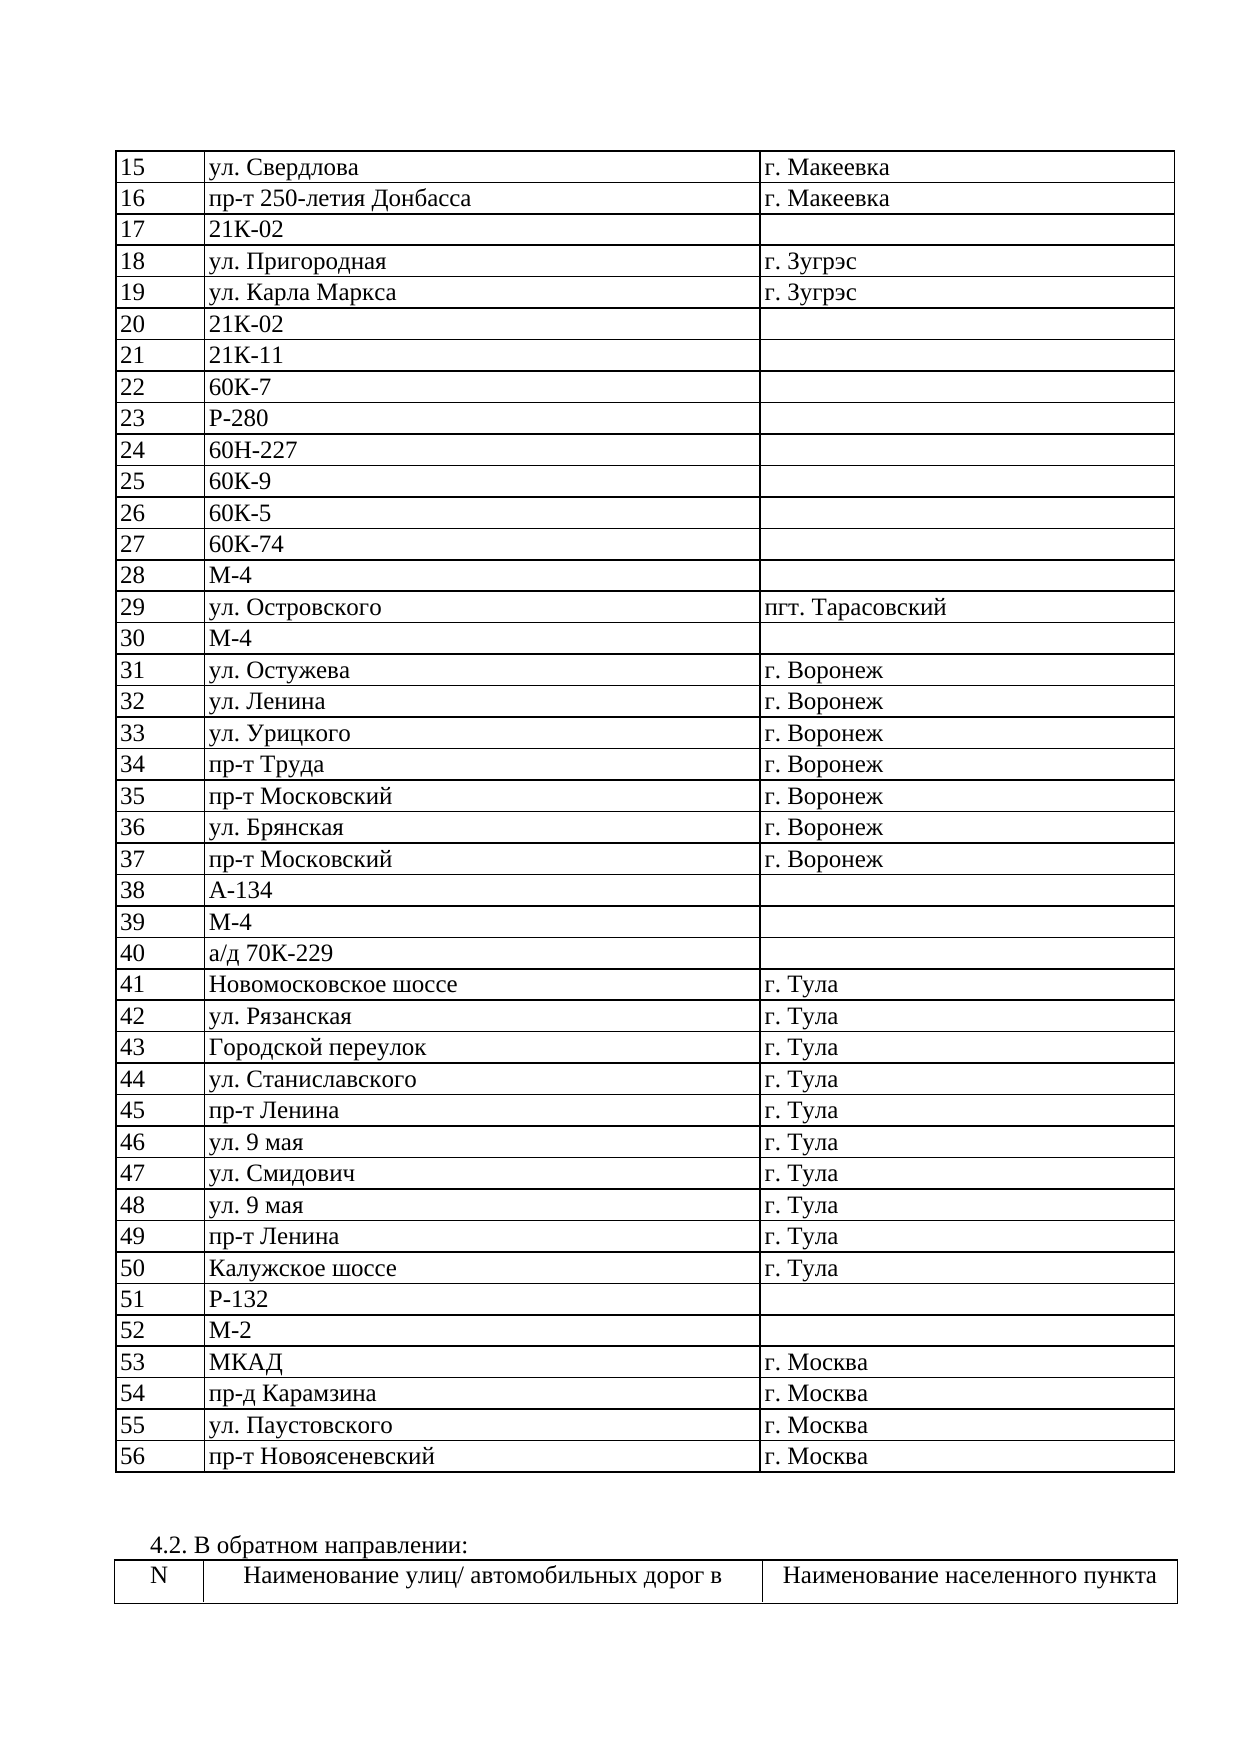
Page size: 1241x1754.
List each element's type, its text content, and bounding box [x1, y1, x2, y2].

table_cell 53 [117, 1347, 204, 1377]
table_cell 36 [117, 812, 204, 842]
table_cell г. Тула [761, 1190, 1174, 1219]
table_cell М-4 [205, 561, 759, 590]
table_cell ул. Брянская [205, 812, 759, 842]
table_cell 60Н-227 [205, 435, 759, 464]
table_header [204, 1561, 762, 1602]
table_cell 20 [117, 309, 204, 339]
table_cell 46 [117, 1127, 204, 1157]
table_cell 21К-02 [205, 309, 759, 339]
table_cell [761, 907, 1174, 936]
table_cell г. Макеевка [761, 152, 1174, 181]
table_cell г. Тула [761, 970, 1174, 999]
table_cell ул. Станиславского [205, 1064, 759, 1094]
table_cell г. Воронеж [761, 686, 1174, 716]
table_cell г. Воронеж [761, 812, 1174, 842]
table_cell 33 [117, 718, 204, 748]
table_cell 34 [117, 749, 204, 779]
table_cell 26 [117, 498, 204, 527]
table_cell ул. Карла Маркса [205, 277, 759, 307]
table_cell г. Тула [761, 1253, 1174, 1282]
table_cell [761, 215, 1174, 244]
table_cell Городской переулок [205, 1032, 759, 1062]
table_cell ул. 9 мая [205, 1190, 759, 1219]
table_cell 27 [117, 529, 204, 559]
table_cell 48 [117, 1190, 204, 1219]
table_cell 60К-74 [205, 529, 759, 559]
table_cell г. Тула [761, 1127, 1174, 1157]
table_header N п/п [115, 1561, 203, 1602]
table_cell г. Зугрэс [761, 246, 1174, 276]
table_cell пр-т Ленина [205, 1095, 759, 1125]
table_cell 22 [117, 372, 204, 402]
table_cell г. Воронеж [761, 655, 1174, 685]
table_cell а/д 70К-229 [205, 938, 759, 968]
table_cell М-4 [205, 907, 759, 936]
table_cell 21К-02 [205, 215, 759, 244]
table_cell г. Москва [761, 1378, 1174, 1408]
table_cell МКАД [205, 1347, 759, 1377]
table_cell 55 [117, 1410, 204, 1440]
table_cell г. Тула [761, 1095, 1174, 1125]
table_cell пр-т Московский [205, 844, 759, 873]
table_cell Р-280 [205, 403, 759, 433]
table_cell пр-т Московский [205, 781, 759, 811]
table_cell 31 [117, 655, 204, 685]
table_cell г. Тула [761, 1221, 1174, 1251]
table_cell ул. Рязанская [205, 1001, 759, 1031]
table_cell 39 [117, 907, 204, 936]
table_cell 41 [117, 970, 204, 999]
table_cell ул. Урицкого [205, 718, 759, 748]
table_cell 23 [117, 403, 204, 433]
table_cell [761, 403, 1174, 433]
table_cell [761, 1284, 1174, 1314]
table_cell [761, 561, 1174, 590]
table_cell г. Москва [761, 1410, 1174, 1440]
text 4.2. В обратном направлении: [150, 1530, 1090, 1559]
table_cell 15 [117, 152, 204, 181]
table_cell 51 [117, 1284, 204, 1314]
table_cell ул. Пригородная [205, 246, 759, 276]
table_cell [761, 498, 1174, 527]
table_cell ул. Остужева [205, 655, 759, 685]
table_cell 30 [117, 623, 204, 653]
table_cell ул. Свердлова [205, 152, 759, 181]
table_cell 37 [117, 844, 204, 873]
table_cell 35 [117, 781, 204, 811]
table_cell пр-т 250-летия Донбасса [205, 183, 759, 213]
table_cell г. Воронеж [761, 781, 1174, 811]
table_cell 25 [117, 466, 204, 496]
table_cell г. Москва [761, 1347, 1174, 1377]
table_cell [761, 938, 1174, 968]
table_cell [761, 875, 1174, 905]
table_cell 40 [117, 938, 204, 968]
table_cell 21К-11 [205, 340, 759, 370]
table_cell 21 [117, 340, 204, 370]
table_cell 52 [117, 1316, 204, 1345]
table_cell 56 [117, 1441, 204, 1471]
table_cell 42 [117, 1001, 204, 1031]
table_cell 29 [117, 592, 204, 622]
table_cell 49 [117, 1221, 204, 1251]
table_cell г. Тула [761, 1158, 1174, 1188]
table_cell [761, 435, 1174, 464]
table_cell г. Тула [761, 1064, 1174, 1094]
table_cell М-4 [205, 623, 759, 653]
table_cell ул. Паустовского [205, 1410, 759, 1440]
table_cell пр-т Труда [205, 749, 759, 779]
table_cell 50 [117, 1253, 204, 1282]
table_cell 45 [117, 1095, 204, 1125]
table_cell 19 [117, 277, 204, 307]
table_cell ул. Ленина [205, 686, 759, 716]
table_cell 16 [117, 183, 204, 213]
table_cell А-134 [205, 875, 759, 905]
table_cell [761, 529, 1174, 559]
table_cell [761, 623, 1174, 653]
table_cell [761, 372, 1174, 402]
table_cell г. Воронеж [761, 749, 1174, 779]
table_cell 60К-7 [205, 372, 759, 402]
table_cell [761, 340, 1174, 370]
table_cell [761, 466, 1174, 496]
table_cell 17 [117, 215, 204, 244]
table_cell 32 [117, 686, 204, 716]
table_cell 43 [117, 1032, 204, 1062]
table_cell Калужское шоссе [205, 1253, 759, 1282]
table_cell пгт. Тарасовский [761, 592, 1174, 622]
table_cell Р-132 [205, 1284, 759, 1314]
table_cell пр-т Ленина [205, 1221, 759, 1251]
table_cell М-2 [205, 1316, 759, 1345]
table_cell 54 [117, 1378, 204, 1408]
table_cell г. Зугрэс [761, 277, 1174, 307]
table_cell 60К-5 [205, 498, 759, 527]
table_cell 28 [117, 561, 204, 590]
table_cell г. Воронеж [761, 718, 1174, 748]
table_cell [761, 309, 1174, 339]
table_cell 24 [117, 435, 204, 464]
table_cell 38 [117, 875, 204, 905]
table_cell ул. Смидович [205, 1158, 759, 1188]
table_cell 44 [117, 1064, 204, 1094]
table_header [763, 1561, 1177, 1602]
table_cell ул. Островского [205, 592, 759, 622]
table_cell г. Макеевка [761, 183, 1174, 213]
table_cell Новомосковское шоссе [205, 970, 759, 999]
table_cell г. Москва [761, 1441, 1174, 1471]
table_cell 18 [117, 246, 204, 276]
table_cell пр-т Новоясеневский [205, 1441, 759, 1471]
table_cell пр-д Карамзина [205, 1378, 759, 1408]
table_cell г. Тула [761, 1001, 1174, 1031]
table_cell 47 [117, 1158, 204, 1188]
table_cell [761, 1316, 1174, 1345]
table_cell 60К-9 [205, 466, 759, 496]
table_cell ул. 9 мая [205, 1127, 759, 1157]
table_cell г. Тула [761, 1032, 1174, 1062]
table_cell г. Воронеж [761, 844, 1174, 873]
